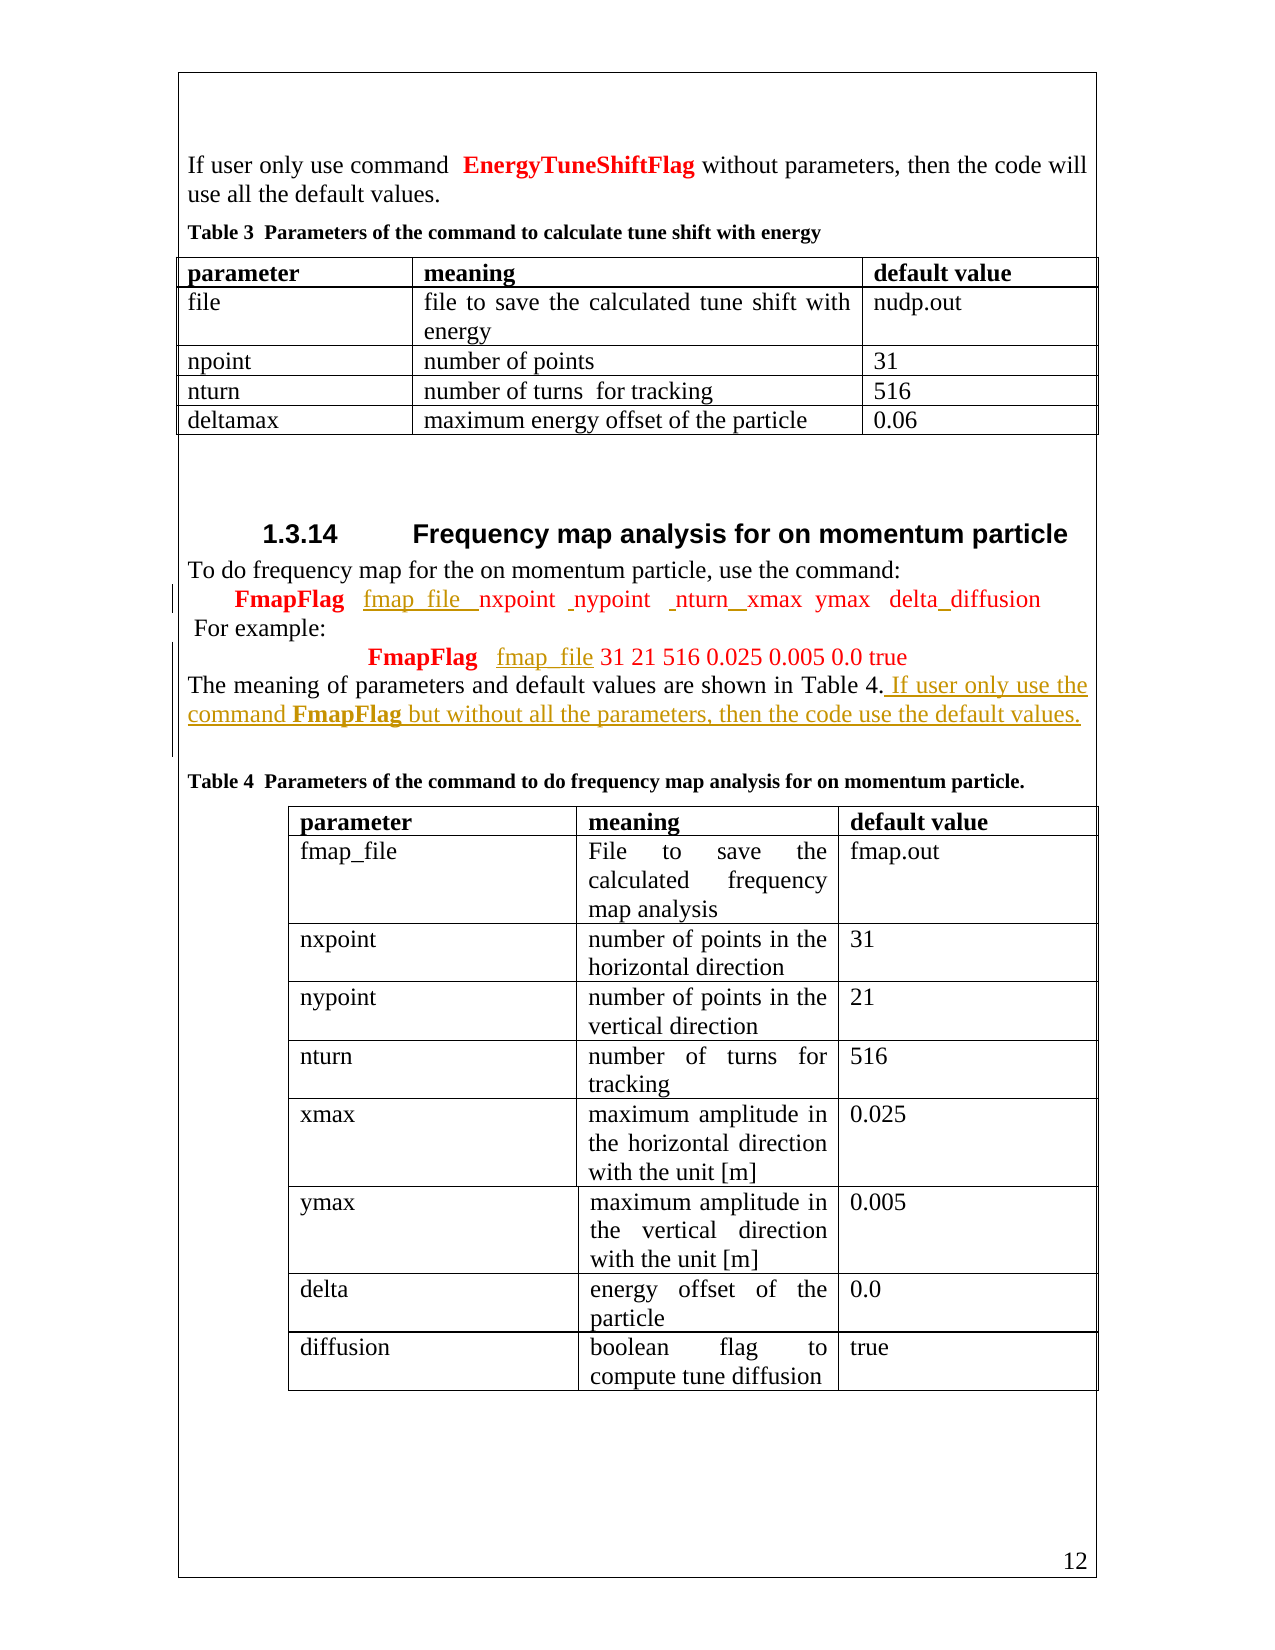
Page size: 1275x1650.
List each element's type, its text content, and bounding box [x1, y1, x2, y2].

table_header meaning [577, 807, 838, 835]
table_cell maximum amplitude in the horizontal direction with the unit [m] [577, 1099, 838, 1186]
table_cell nxpoint [289, 924, 576, 981]
table_cell diffusion [289, 1333, 578, 1390]
table_cell nypoint [289, 982, 576, 1040]
text FmapFlag 31 21 516 0.025 0.005 0.0 true [187, 642, 1088, 670]
text Table 3 Parameters of the command to calculate tune shift with energy [187, 220, 1088, 244]
subtitle Frequency map analysis for on momentum particle [262, 518, 1088, 549]
text FmapFlag nxpoint nypoint nturnxmax ymax deltadiffusion [187, 584, 1088, 613]
table_cell file to save the calculated tune shift with energy [413, 288, 862, 345]
table_cell nturn [179, 376, 412, 404]
table_cell file [179, 288, 412, 345]
table_cell ymax [289, 1187, 578, 1273]
table_cell delta [289, 1274, 578, 1331]
table_cell 0.06 [863, 406, 1096, 434]
table_cell fmap_file [289, 836, 576, 923]
table_cell npoint [179, 346, 412, 375]
table_header parameter [179, 258, 412, 286]
table_cell 0.025 [839, 1099, 1096, 1186]
table_cell number of turns for tracking [413, 376, 862, 404]
table_cell 21 [839, 982, 1096, 1040]
table_cell number of points in the vertical direction [577, 982, 838, 1040]
table_header default value [839, 807, 1096, 835]
table_cell number of points in the horizontal direction [577, 924, 838, 981]
table_cell 0.0 [839, 1274, 1096, 1331]
table_cell File to save the calculated frequency map analysis [577, 836, 838, 923]
table_cell 516 [863, 376, 1096, 404]
table_cell number of points [413, 346, 862, 375]
table_cell 516 [839, 1041, 1096, 1098]
text If user only use command EnergyTuneShiftFlag without parameters, then the code will use all the default values. [187, 150, 1088, 207]
text For example: [187, 613, 1088, 642]
table_cell fmap.out [839, 836, 1096, 923]
text To do frequency map for the on momentum particle, use the command: [187, 555, 1088, 584]
table_header parameter [289, 807, 576, 835]
table_cell xmax [289, 1099, 576, 1186]
table_cell number of turns for tracking [577, 1041, 838, 1098]
table_cell true [839, 1333, 1096, 1390]
table_header meaning [413, 258, 862, 286]
table_cell nturn [289, 1041, 576, 1098]
table_cell nudp.out [863, 288, 1096, 345]
text Table 4 Parameters of the command to do frequency map analysis for on momentum particle. [187, 769, 1088, 793]
table_cell 0.005 [839, 1187, 1096, 1273]
table_cell energy offset of the particle [579, 1274, 838, 1331]
table_cell 31 [839, 924, 1096, 981]
table_header default value [863, 258, 1096, 286]
table_cell 31 [863, 346, 1096, 375]
table_cell deltamax [179, 406, 412, 434]
text The meaning of parameters and default values are shown in Table 4. [187, 670, 1088, 728]
table_cell boolean flag to compute tune diffusion [579, 1333, 838, 1390]
table_cell maximum amplitude in the vertical direction with the unit [m] [579, 1187, 838, 1273]
table_cell maximum energy offset of the particle [413, 406, 862, 434]
